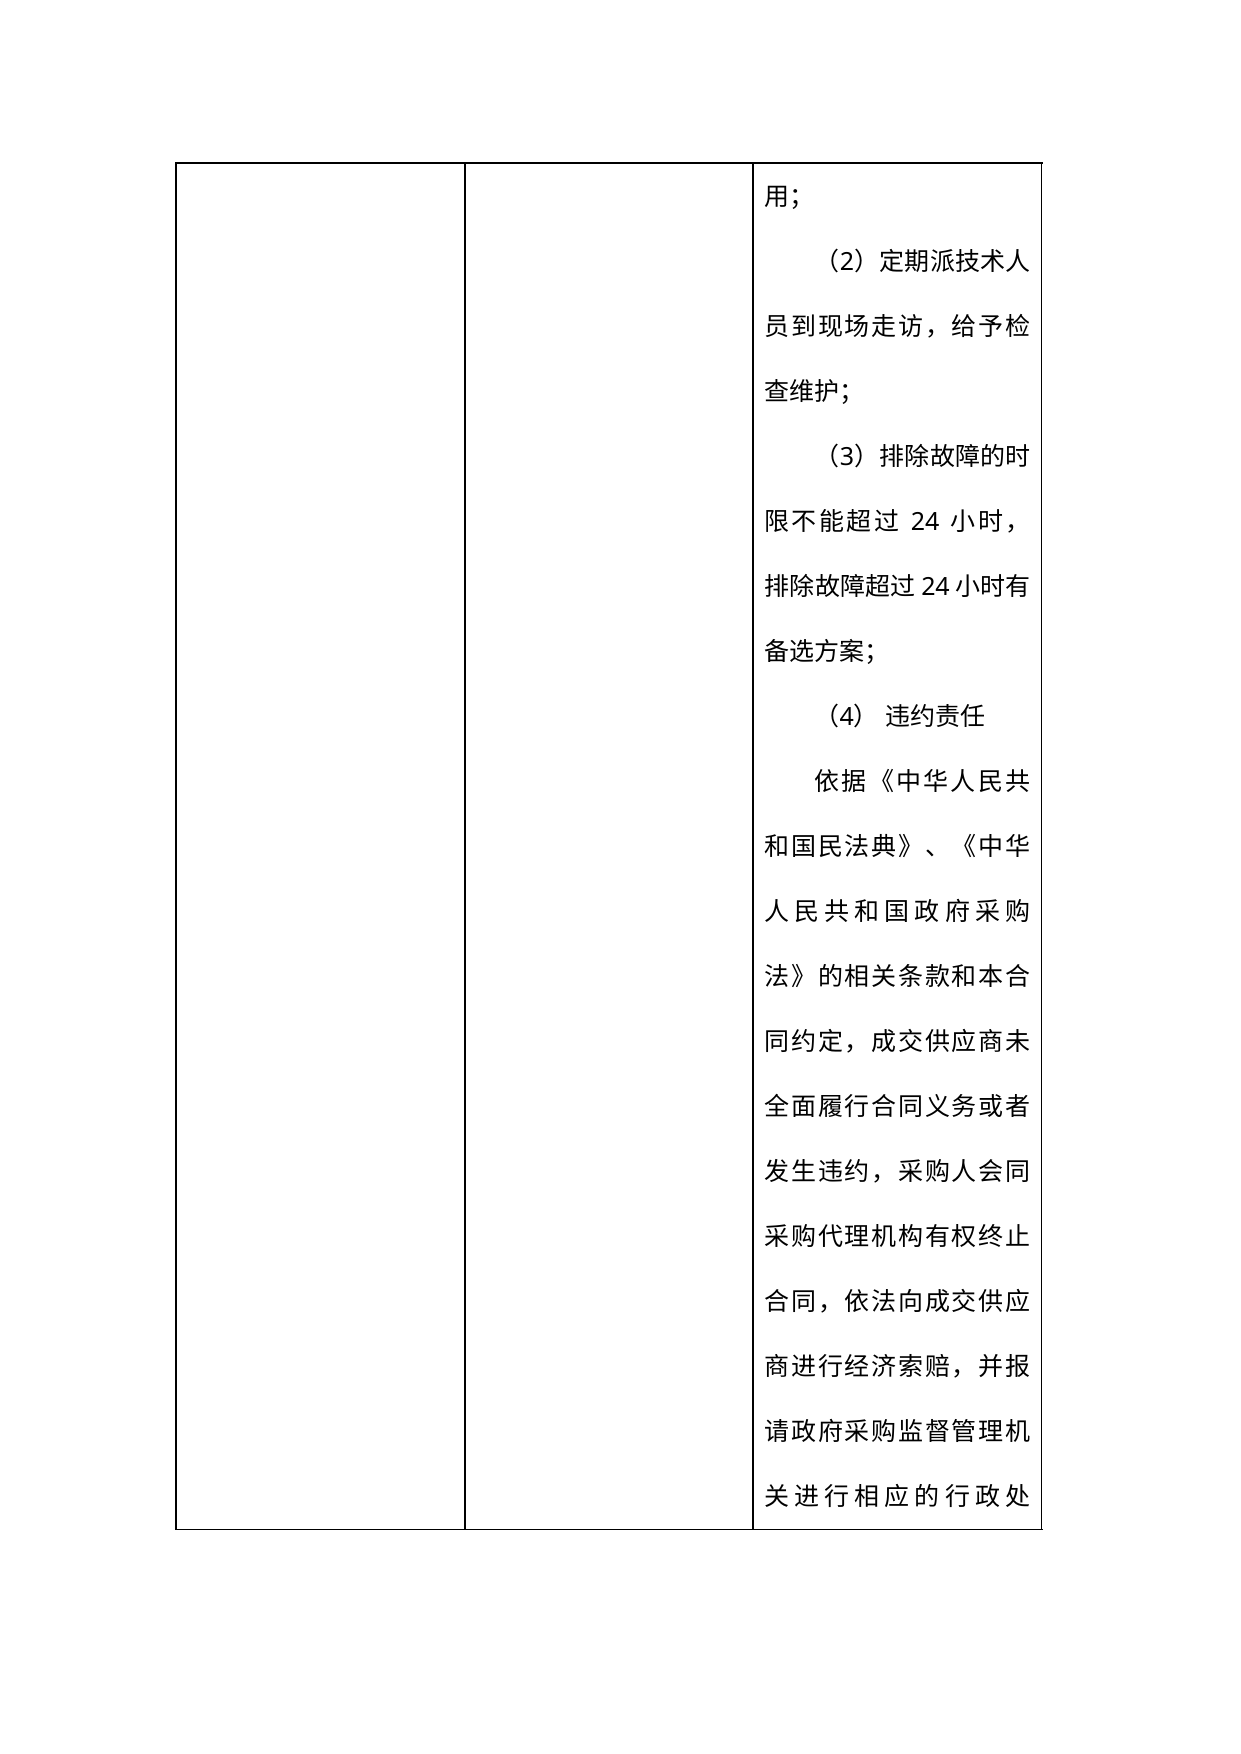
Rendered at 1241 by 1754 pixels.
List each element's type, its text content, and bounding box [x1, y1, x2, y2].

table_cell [754, 164, 1041, 1528]
table_cell [466, 164, 752, 1528]
table_cell 1 [177, 164, 464, 1528]
